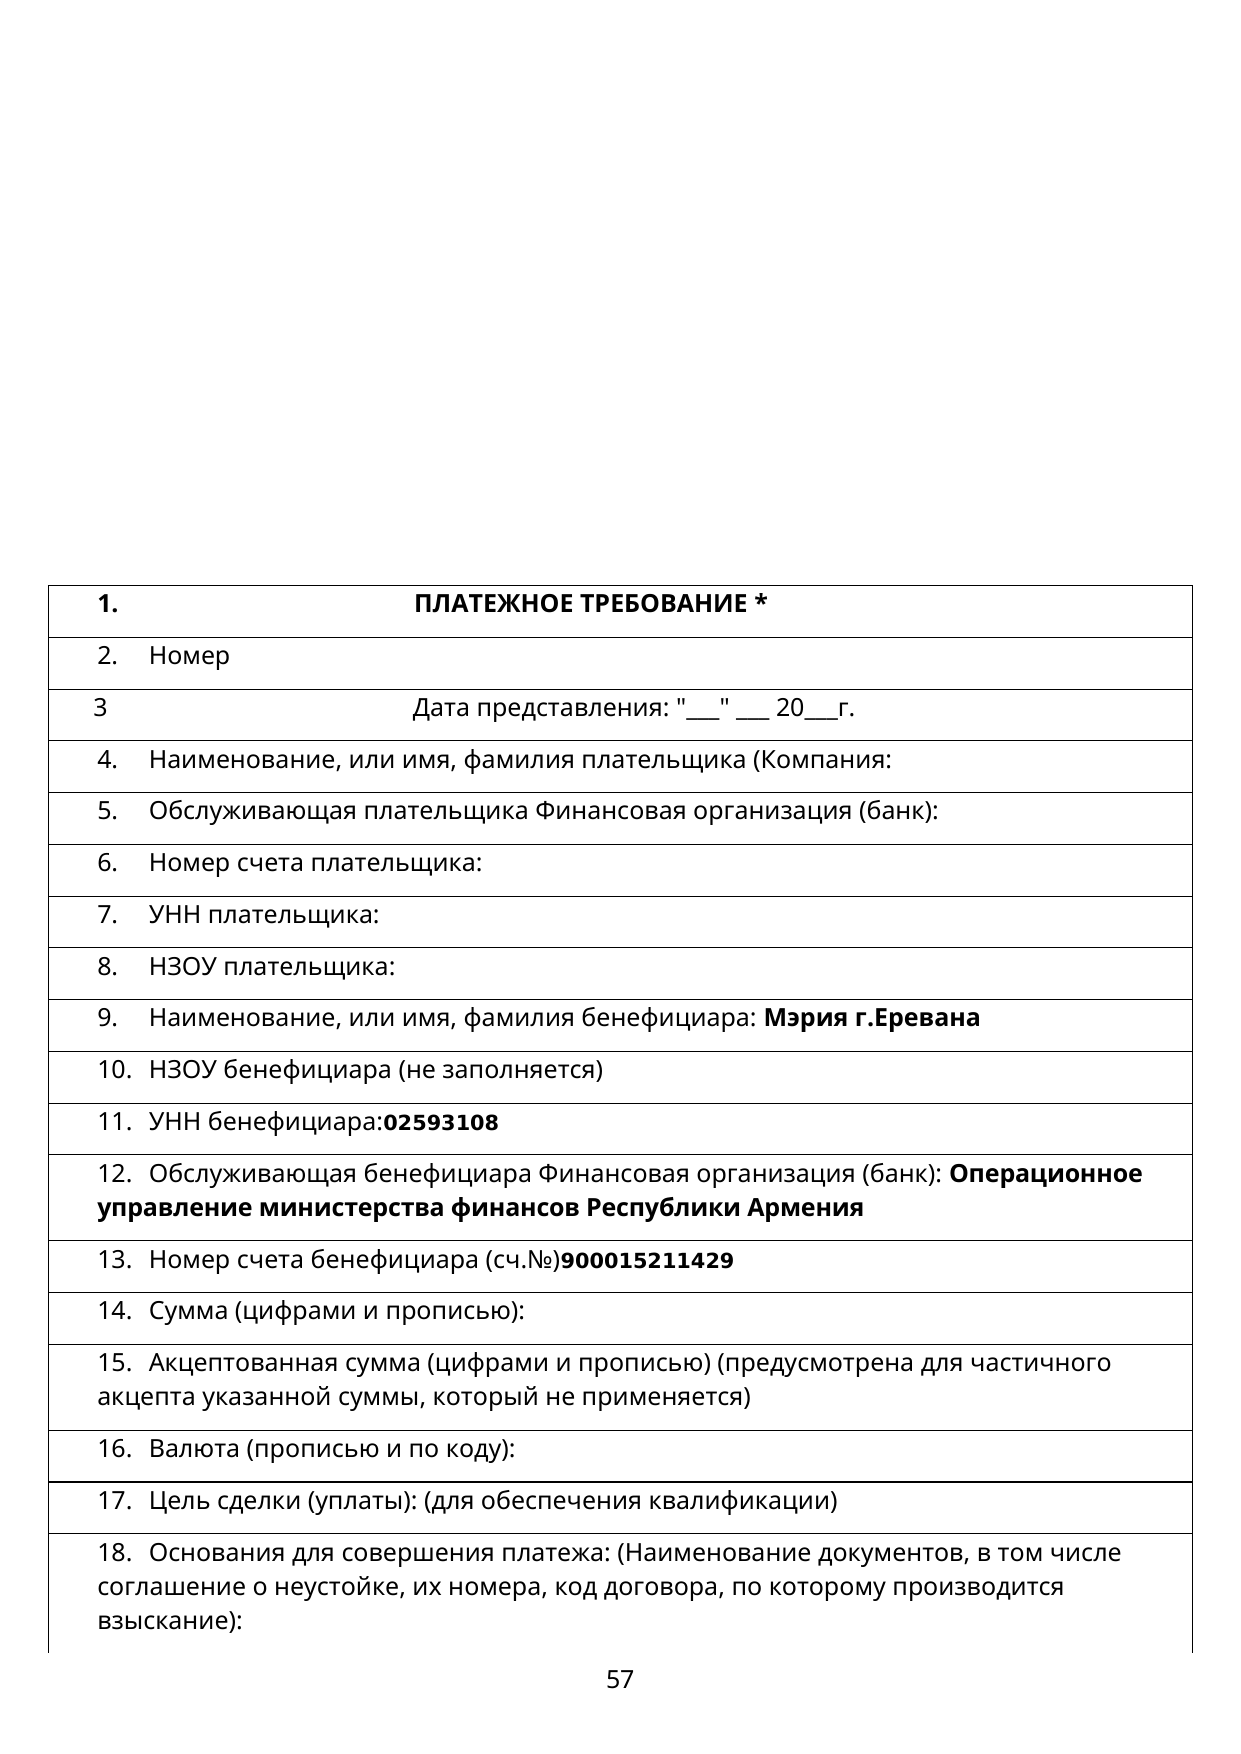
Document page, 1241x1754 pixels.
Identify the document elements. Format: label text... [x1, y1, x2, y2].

table_cell 13. Номер счета бенефициара (сч.№)900015211429 [49, 1241, 1192, 1292]
table_cell 9. Наименование, или имя, фамилия бенефициара: Мэрия г.Еревана [49, 1000, 1192, 1051]
table_cell 5. Обслуживающая плательщика Финансовая организация (банк): [49, 793, 1192, 844]
table_cell 16. Валюта (прописью и по коду): [49, 1431, 1192, 1481]
table_header 1. ПЛАТЕЖНОЕ ТРЕБОВАНИЕ * [49, 586, 1192, 637]
table_cell 2. Номер [49, 638, 1192, 688]
table_cell 15. Акцептованная сумма (цифрами и прописью) (предусмотрена для частичного акцепта указанной суммы, который не применяется) [49, 1345, 1192, 1429]
table_cell 18. Основания для совершения платежа: (Наименование документов, в том числе соглашение о неустойке, их номера, код договора, по которому производится взыскание): [49, 1534, 1192, 1653]
table_cell 17. Цель сделки (уплаты): (для обеспечения квалификации) [49, 1483, 1192, 1533]
table_cell 3 Дата представления: "___" ___ 20___г. [49, 690, 1192, 740]
table_cell 10. НЗОУ бенефициара (не заполняется) [49, 1052, 1192, 1103]
table_cell 6. Номер счета плательщика: [49, 845, 1192, 896]
table_cell 4. Наименование, или имя, фамилия плательщика (Компания: [49, 741, 1192, 792]
table_cell 8. НЗОУ плательщика: [49, 948, 1192, 999]
table_cell 7. УНН плательщика: [49, 897, 1192, 947]
table_cell 12. Обслуживающая бенефициара Финансовая организация (банк): Операционнoe управление министерства финансов Республики Армения [49, 1155, 1192, 1240]
table_cell 14. Сумма (цифрами и прописью): [49, 1293, 1192, 1344]
table_cell 11. УНН бенефициара:02593108 [49, 1104, 1192, 1154]
